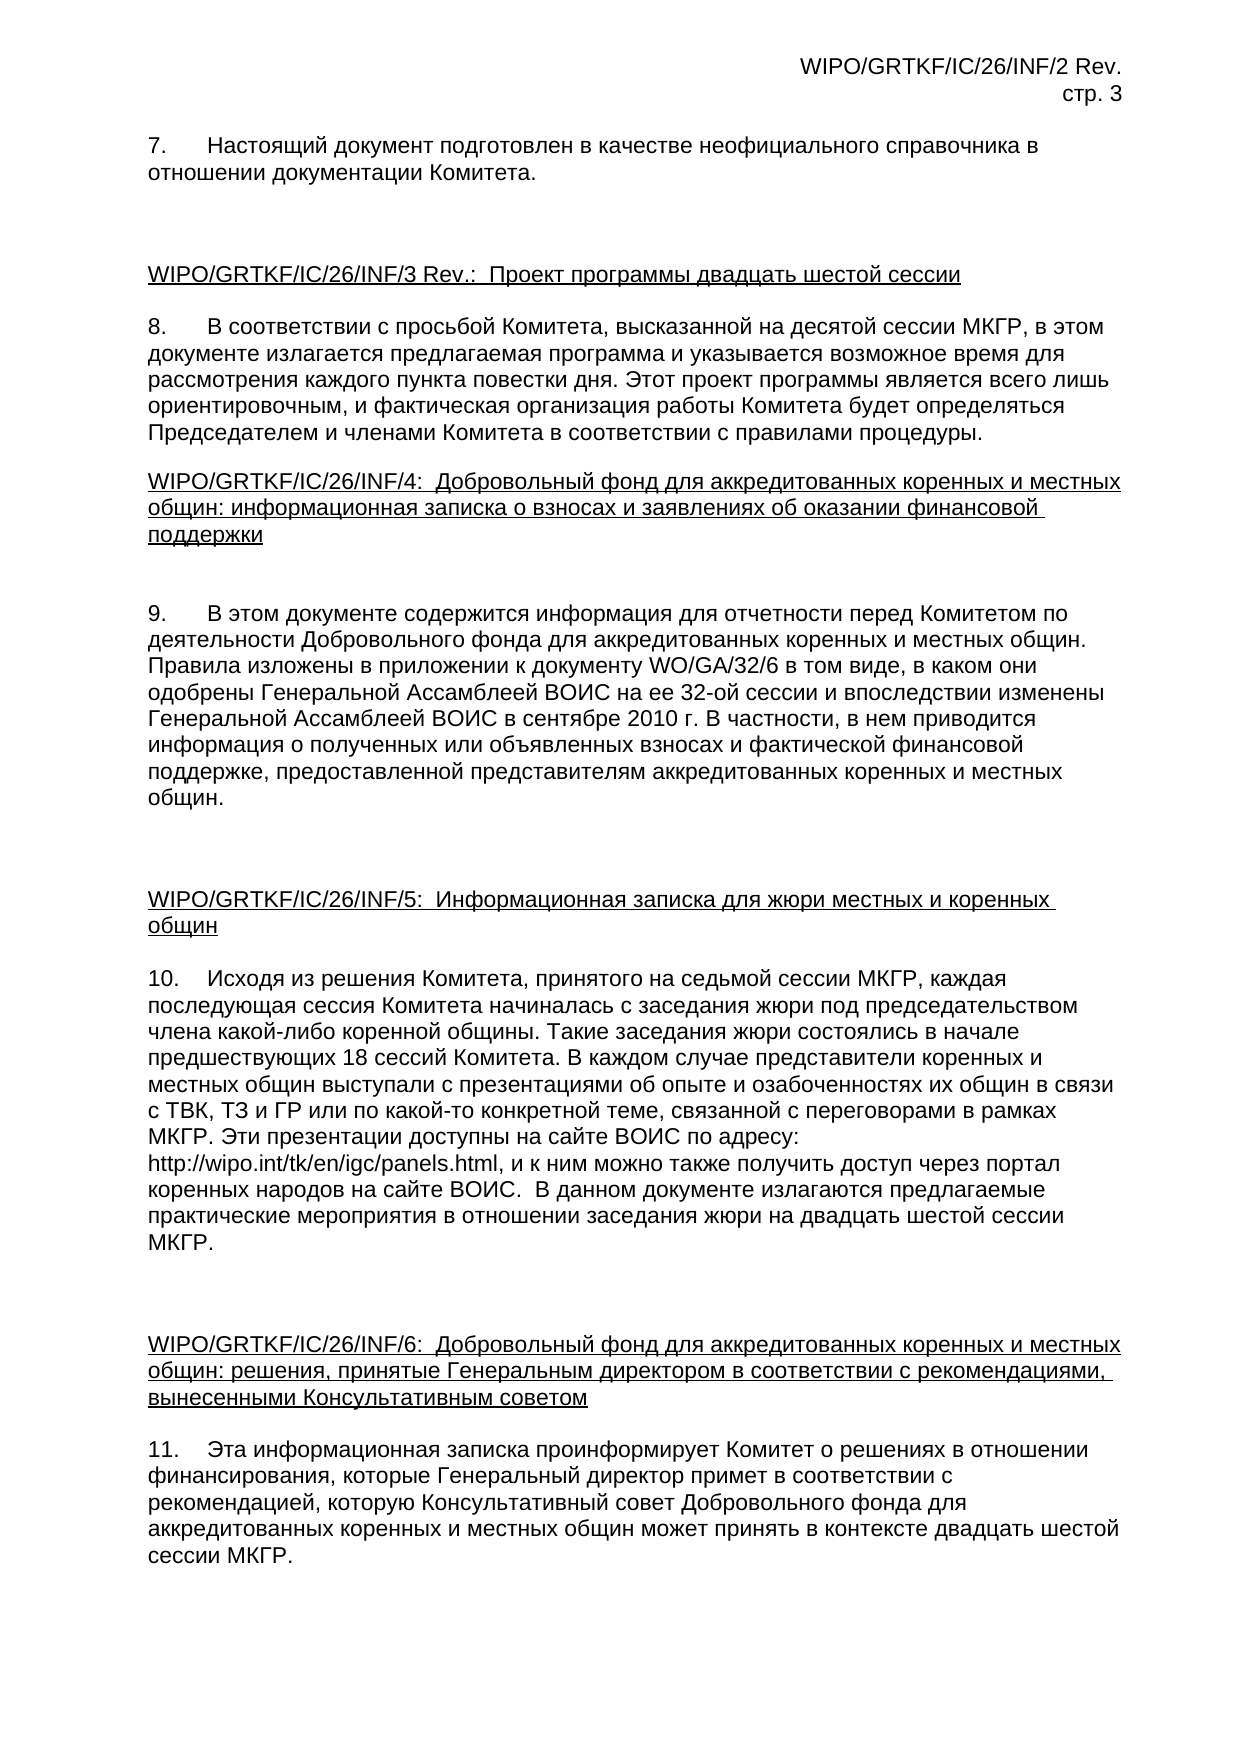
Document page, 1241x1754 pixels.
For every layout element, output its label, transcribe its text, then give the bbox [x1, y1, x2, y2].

text В этом документе содержится информация для отчетности перед Комитетом по деятельности Добровольного фонда для аккредитованных коренных и местных общин. Правила изложены в приложении к документу WO/GA/32/6 в том виде, в каком они одобрены Генеральной Ассамблеей ВОИС на ее 32-ой сессии и впоследствии изменены Генеральной Ассамблеей ВОИС в сентябре 2010 г. В частности, в нем приводится информация о полученных или объявленных взносах и фактической финансовой поддержке, предоставленной представителям аккредитованных коренных и местных общин. [148, 600, 1122, 811]
text Настоящий документ подготовлен в качестве неофициального справочника в отношении документации Комитета. [148, 132, 1122, 185]
text WIPO/GRTKF/IC/26/INF/6: Добровольный фонд для аккредитованных коренных и местных общин: решения, принятые Генеральным директором в соответствии с рекомендациями, вынесенными Консультативным советом [148, 1331, 1122, 1410]
text Эта информационная записка проинформирует Комитет о решениях в отношении финансирования, которые Генеральный директор примет в соответствии с рекомендацией, которую Консультативный совет Добровольного фонда для аккредитованных коренных и местных общин может принять в контексте двадцать шестой сессии МКГР. [148, 1436, 1122, 1568]
text WIPO/GRTKF/IC/26/INF/4: Добровольный фонд для аккредитованных коренных и местных общин: информационная записка о взносах и заявлениях об оказании финансовой поддержки [148, 468, 1122, 547]
text WIPO/GRTKF/IC/26/INF/3 Rev.: Проект программы двадцать шестой сессии [148, 261, 1122, 287]
text Исходя из решения Комитета, принятого на седьмой сессии МКГР, каждая последующая сессия Комитета начиналась с заседания жюри под председательством члена какой-либо коренной общины. Такие заседания жюри состоялись в начале предшествующих 18 сессий Комитета. В каждом случае представители коренных и местных общин выступали с презентациями об опыте и озабоченностях их общин в связи с ТВК, ТЗ и ГР или по какой-то конкретной теме, связанной с переговорами в рамках МКГР. Эти презентации доступны на сайте ВОИС по адресу: http://wipo.int/tk/en/igc/panels.html, и к ним можно также получить доступ через портал коренных народов на сайте ВОИС. В данном документе излагаются предлагаемые практические мероприятия в отношении заседания жюри на двадцать шестой сессии МКГР. [148, 965, 1122, 1255]
text В соответствии с просьбой Комитета, высказанной на десятой сессии МКГР, в этом документе излагается предлагаемая программа и указывается возможное время для рассмотрения каждого пункта повестки дня. Этот проект программы является всего лишь ориентировочным, и фактическая организация работы Комитета будет определяться Председателем и членами Комитета в соответствии с правилами процедуры. [148, 313, 1122, 445]
text WIPO/GRTKF/IC/26/INF/5: Информационная записка для жюри местных и коренных общин [148, 886, 1122, 939]
